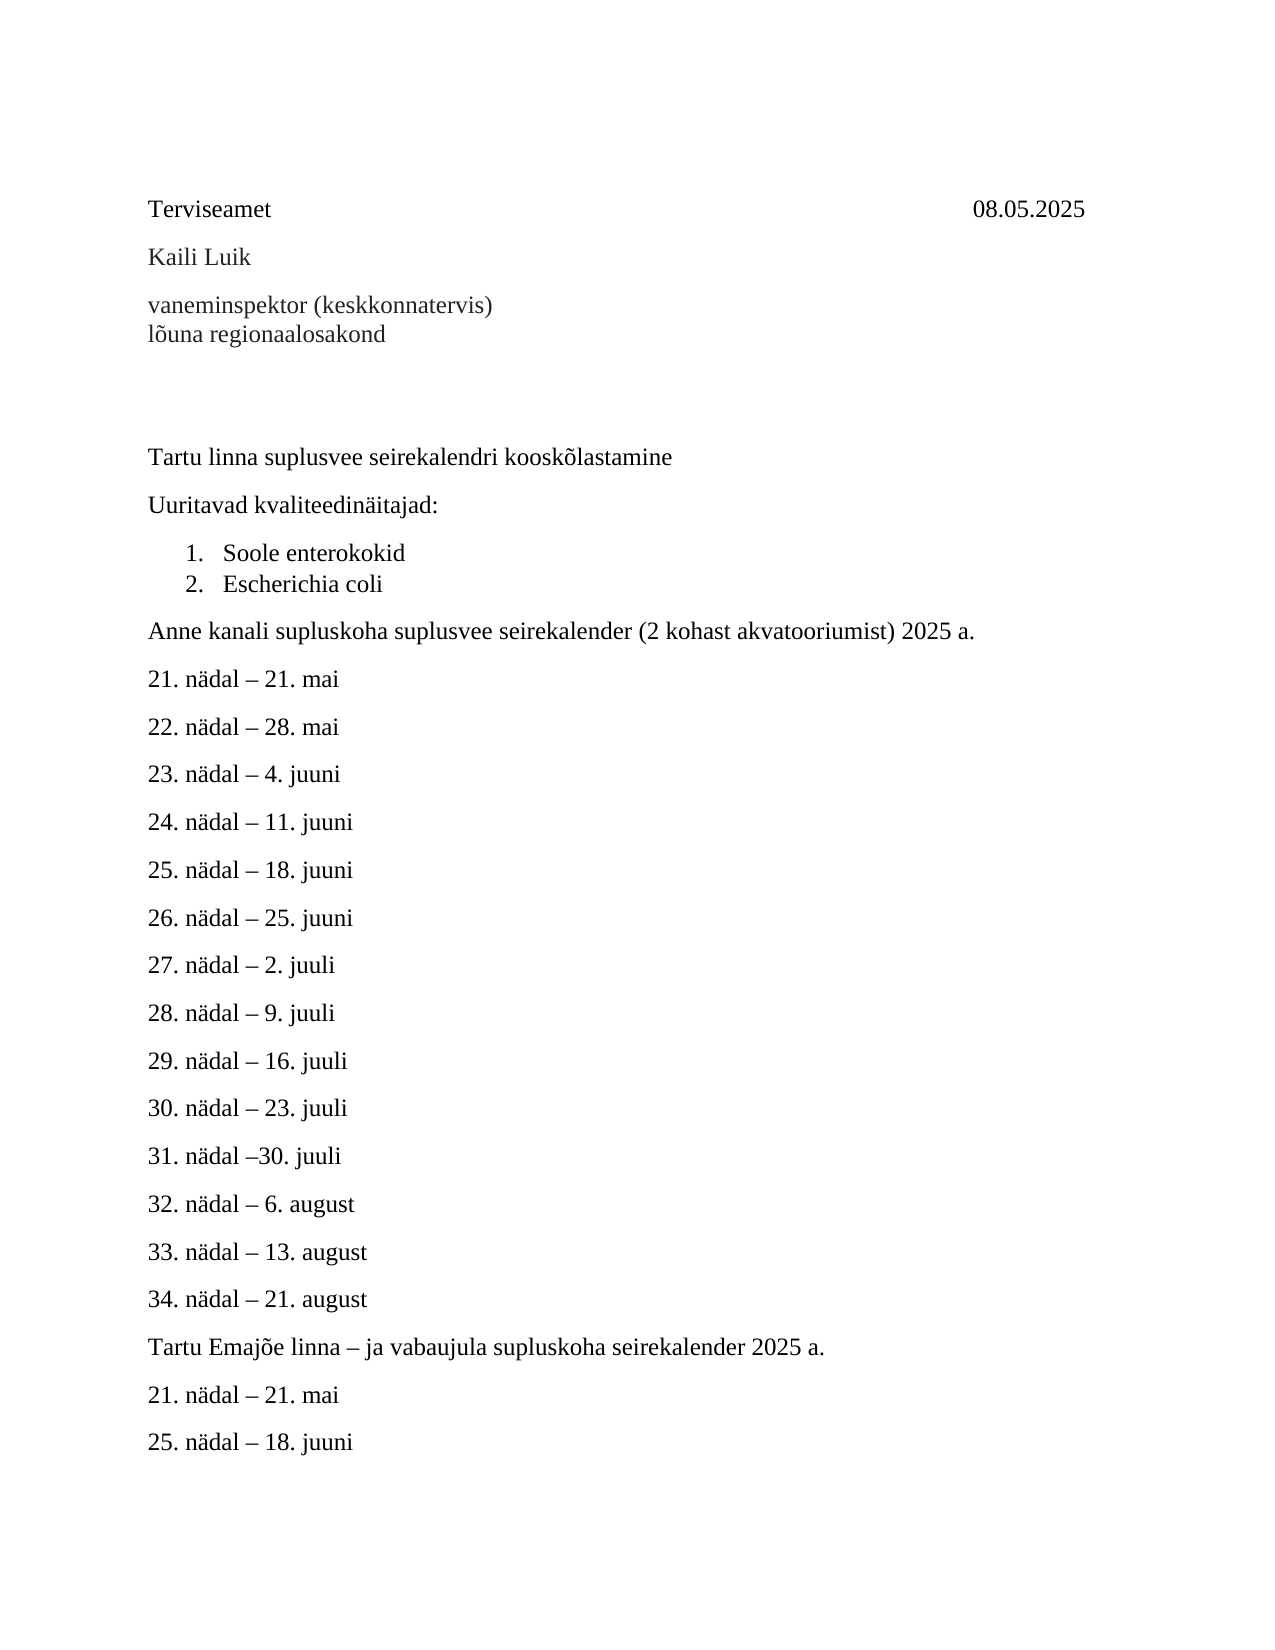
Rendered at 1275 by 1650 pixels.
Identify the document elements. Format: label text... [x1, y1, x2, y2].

text 32. nädal – 6. august [148, 1189, 1127, 1218]
text 30. nädal – 23. juuli [148, 1093, 1127, 1122]
text 21. nädal – 21. mai [148, 664, 1127, 693]
text Terviseamet 08.05.2025 [148, 194, 1127, 223]
text Uuritavad kvaliteedinäitajad: [148, 490, 1127, 519]
text 28. nädal – 9. juuli [148, 998, 1127, 1027]
text Kaili Luik [148, 242, 1127, 271]
list Escherichia coli [185, 569, 1127, 597]
text 31. nädal –30. juuli [148, 1141, 1127, 1170]
text 23. nädal – 4. juuni [148, 759, 1127, 788]
text Anne kanali supluskoha suplusvee seirekalender (2 kohast akvatooriumist) 2025 a. [148, 616, 1127, 645]
text 26. nädal – 25. juuni [148, 903, 1127, 931]
text 33. nädal – 13. august [148, 1237, 1127, 1265]
text 21. nädal – 21. mai [148, 1380, 1127, 1408]
list Soole enterokokid [185, 538, 1127, 566]
text 25. nädal – 18. juuni [148, 1427, 1127, 1456]
text 27. nädal – 2. juuli [148, 950, 1127, 979]
text vaneminspektor (keskkonnatervis) [148, 290, 1127, 319]
text 25. nädal – 18. juuni [148, 855, 1127, 884]
text lõuna regionaalosakond [148, 319, 1127, 347]
text 22. nädal – 28. mai [148, 712, 1127, 741]
text Tartu linna suplusvee seirekalendri kooskõlastamine [148, 442, 1127, 471]
text Tartu Emajõe linna – ja vabaujula supluskoha seirekalender 2025 a. [148, 1332, 1127, 1361]
text 29. nädal – 16. juuli [148, 1046, 1127, 1074]
text 24. nädal – 11. juuni [148, 807, 1127, 836]
text 34. nädal – 21. august [148, 1284, 1127, 1313]
